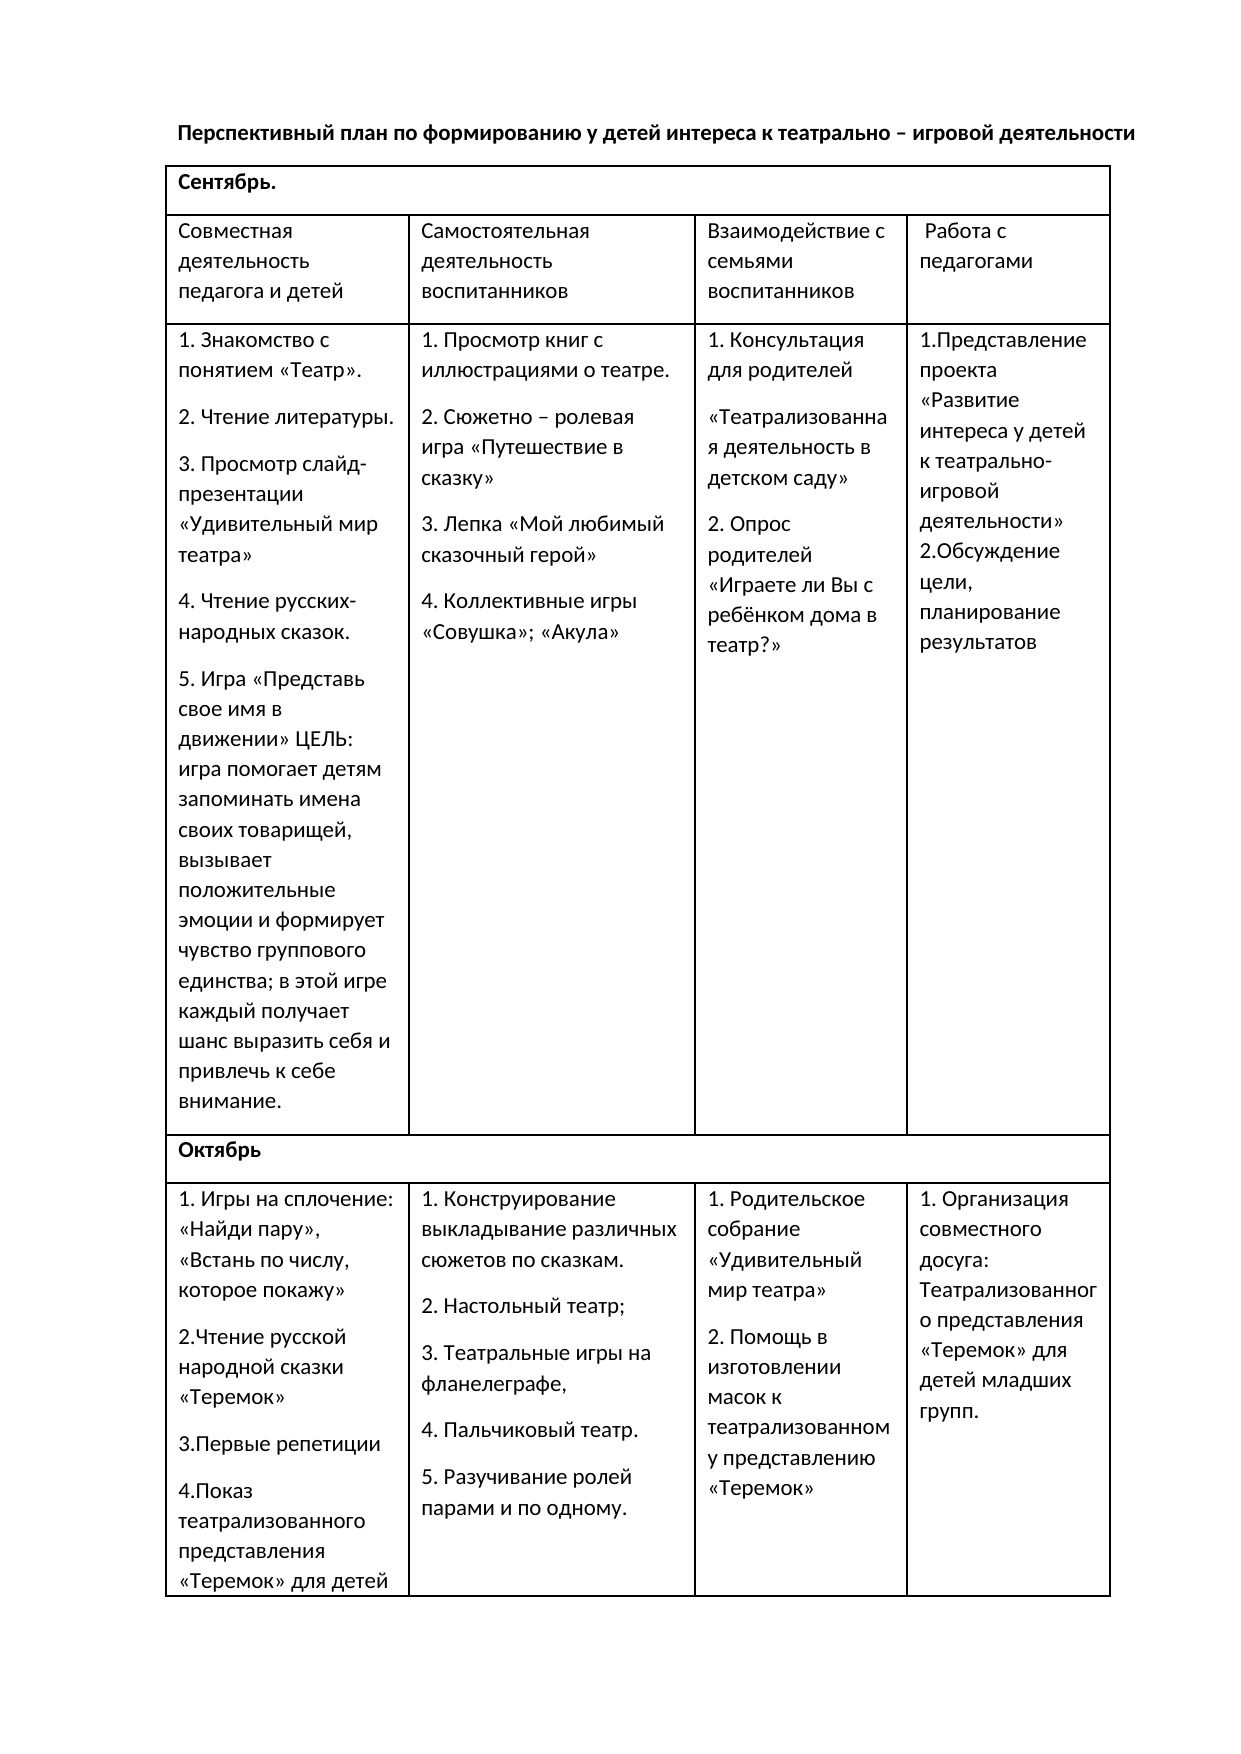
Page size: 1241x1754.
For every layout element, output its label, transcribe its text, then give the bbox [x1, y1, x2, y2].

table_cell 1. Консультация для родителей «Театрализованная деятельность в детском саду» 2. Опрос родителей «Играете ли Вы с ребёнком дома в театр?» [696, 325, 906, 1133]
table_cell 1. Просмотр книг с иллюстрациями о театре. 2. Сюжетно – ролевая игра «Путешествие в сказку» 3. Лепка «Мой любимый сказочный герой» 4. Коллективные игры «Совушка»; «Акула» [410, 325, 694, 1133]
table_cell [167, 1184, 408, 1595]
table_cell Самостоятельная деятельность воспитанников [410, 216, 694, 323]
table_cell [410, 1184, 694, 1595]
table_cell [696, 1184, 906, 1595]
table_header Сентябрь. [167, 167, 1109, 214]
table_cell Взаимодействие с семьями воспитанников [696, 216, 906, 323]
table_cell Работа с педагогами [908, 216, 1109, 323]
text Перспективный план по формированию у детей интереса к театрально – игровой деятельности [177, 118, 1152, 146]
table_cell Октябрь [167, 1136, 1109, 1182]
table_cell Совместная деятельность педагога и детей [167, 216, 408, 323]
table_cell 1.Представление проекта «Развитие интереса у детей к театрально-игровой деятельности» 2.Обсуждение цели, планирование результатов [908, 325, 1109, 1133]
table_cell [908, 1184, 1109, 1595]
table_cell 1. Знакомство с понятием «Театр». 2. Чтение литературы. 3. Просмотр слайд-презентации «Удивительный мир театра» 4. Чтение русских-народных сказок. 5. Игра «Представь свое имя в движении» ЦЕЛЬ: игра помогает детям запоминать имена своих товарищей, вызывает положительные эмоции и формирует чувство группового единства; в этой игре каждый получает шанс выразить себя и привлечь к себе внимание. [167, 325, 408, 1133]
